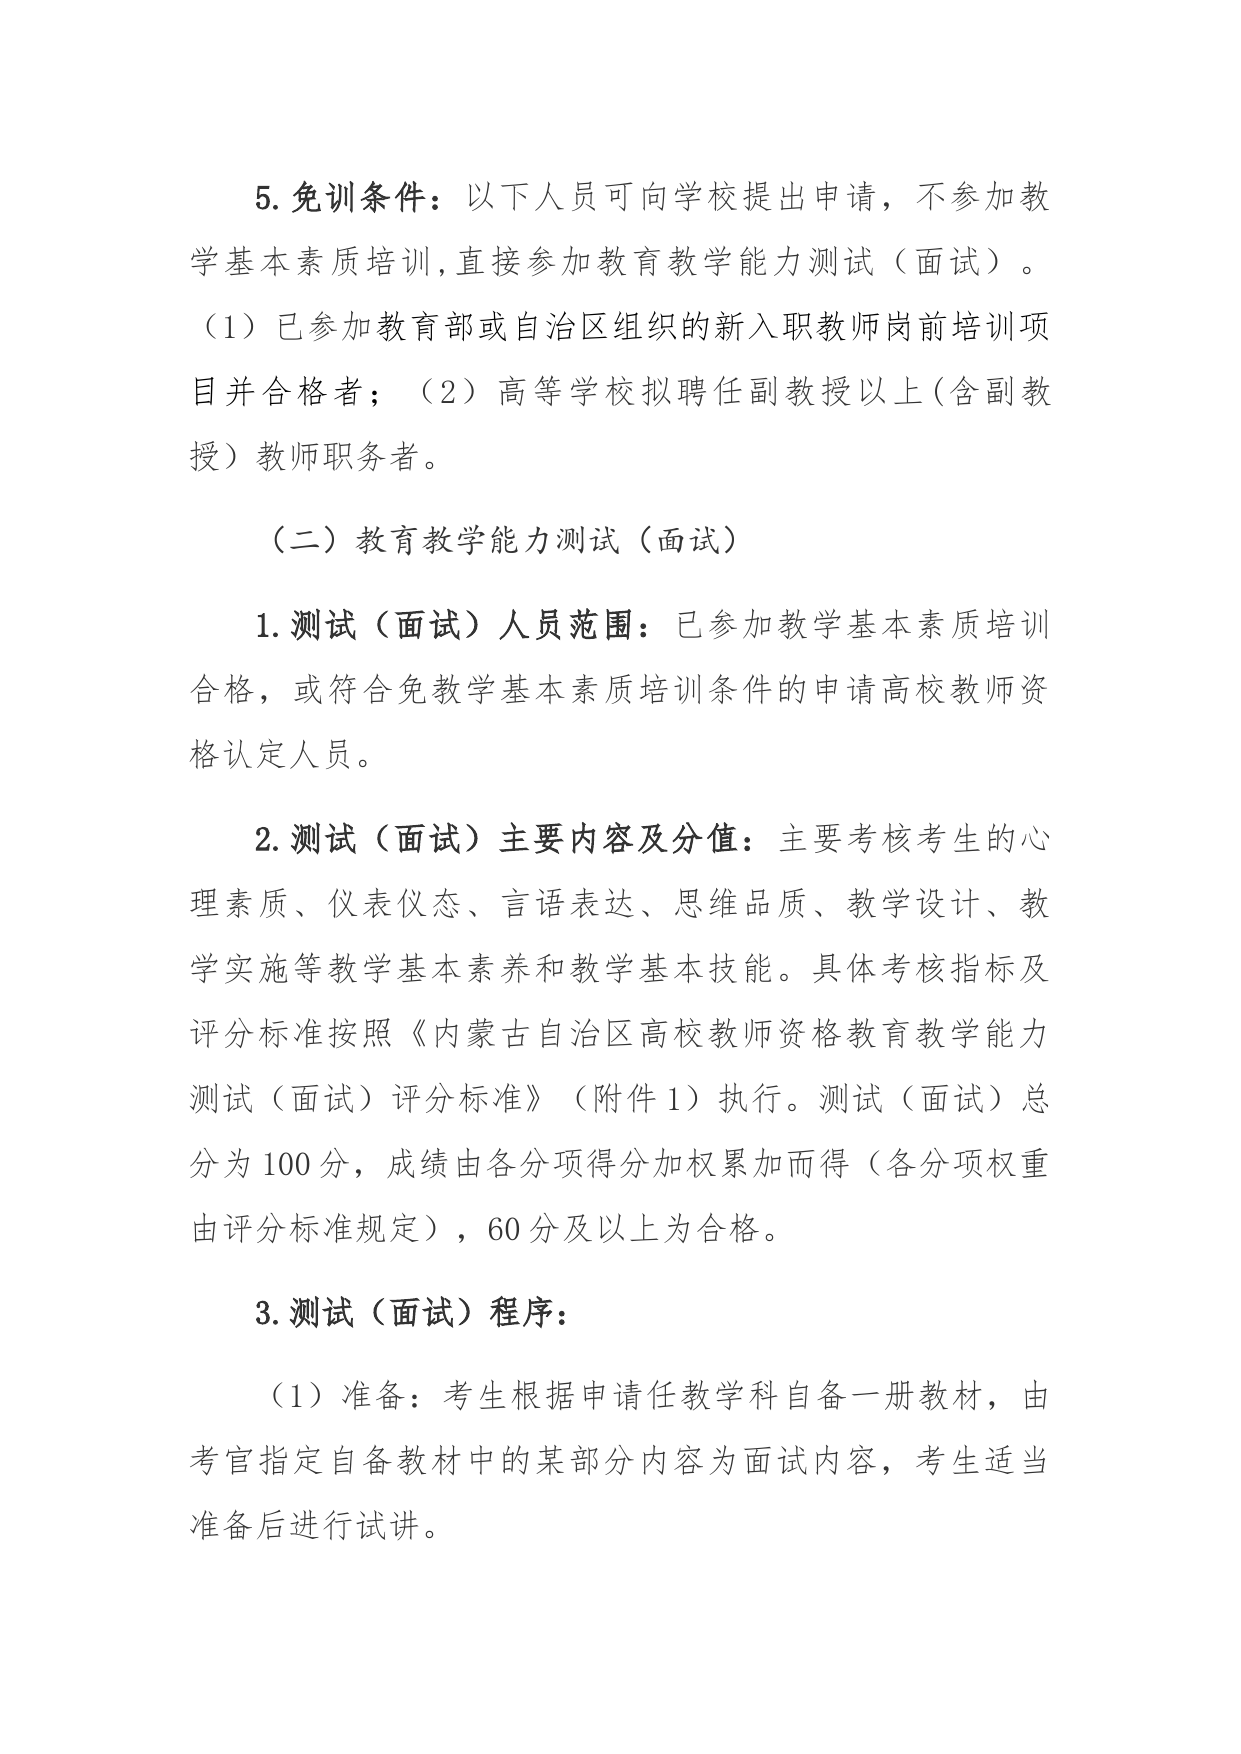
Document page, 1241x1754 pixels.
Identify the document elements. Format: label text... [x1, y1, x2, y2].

text 2.测试（面试）主要内容及分值：主要考核考生的心理素质、仪表仪态、言语表达、思维品质、教学设计、教学实施等教学基本素养和教学基本技能。具体考核指标及评分标准按照《内蒙古自治区高校教师资格教育教学能力测试（面试）评分标准》（附件1）执行。测试（面试）总分为100分，成绩由各分项得分加权累加而得（各分项权重由评分标准规定），60分及以上为合格。 [187, 803, 1053, 1258]
text （二）教育教学能力测试（面试） [187, 506, 1053, 571]
text 3.测试（面试）程序： [187, 1277, 1053, 1342]
text 5.免训条件：以下人员可向学校提出申请，不参加教学基本素质培训,直接参加教育教学能力测试（面试）。（1）已参加教育部或自治区组织的新入职教师岗前培训项目并合格者；（2）高等学校拟聘任副教授以上(含副教授）教师职务者。 [187, 162, 1053, 487]
text （1）准备：考生根据申请任教学科自备一册教材，由考官指定自备教材中的某部分内容为面试内容，考生适当准备后进行试讲。 [187, 1361, 1053, 1556]
text 1.测试（面试）人员范围：已参加教学基本素质培训合格，或符合免教学基本素质培训条件的申请高校教师资格认定人员。 [187, 589, 1053, 784]
